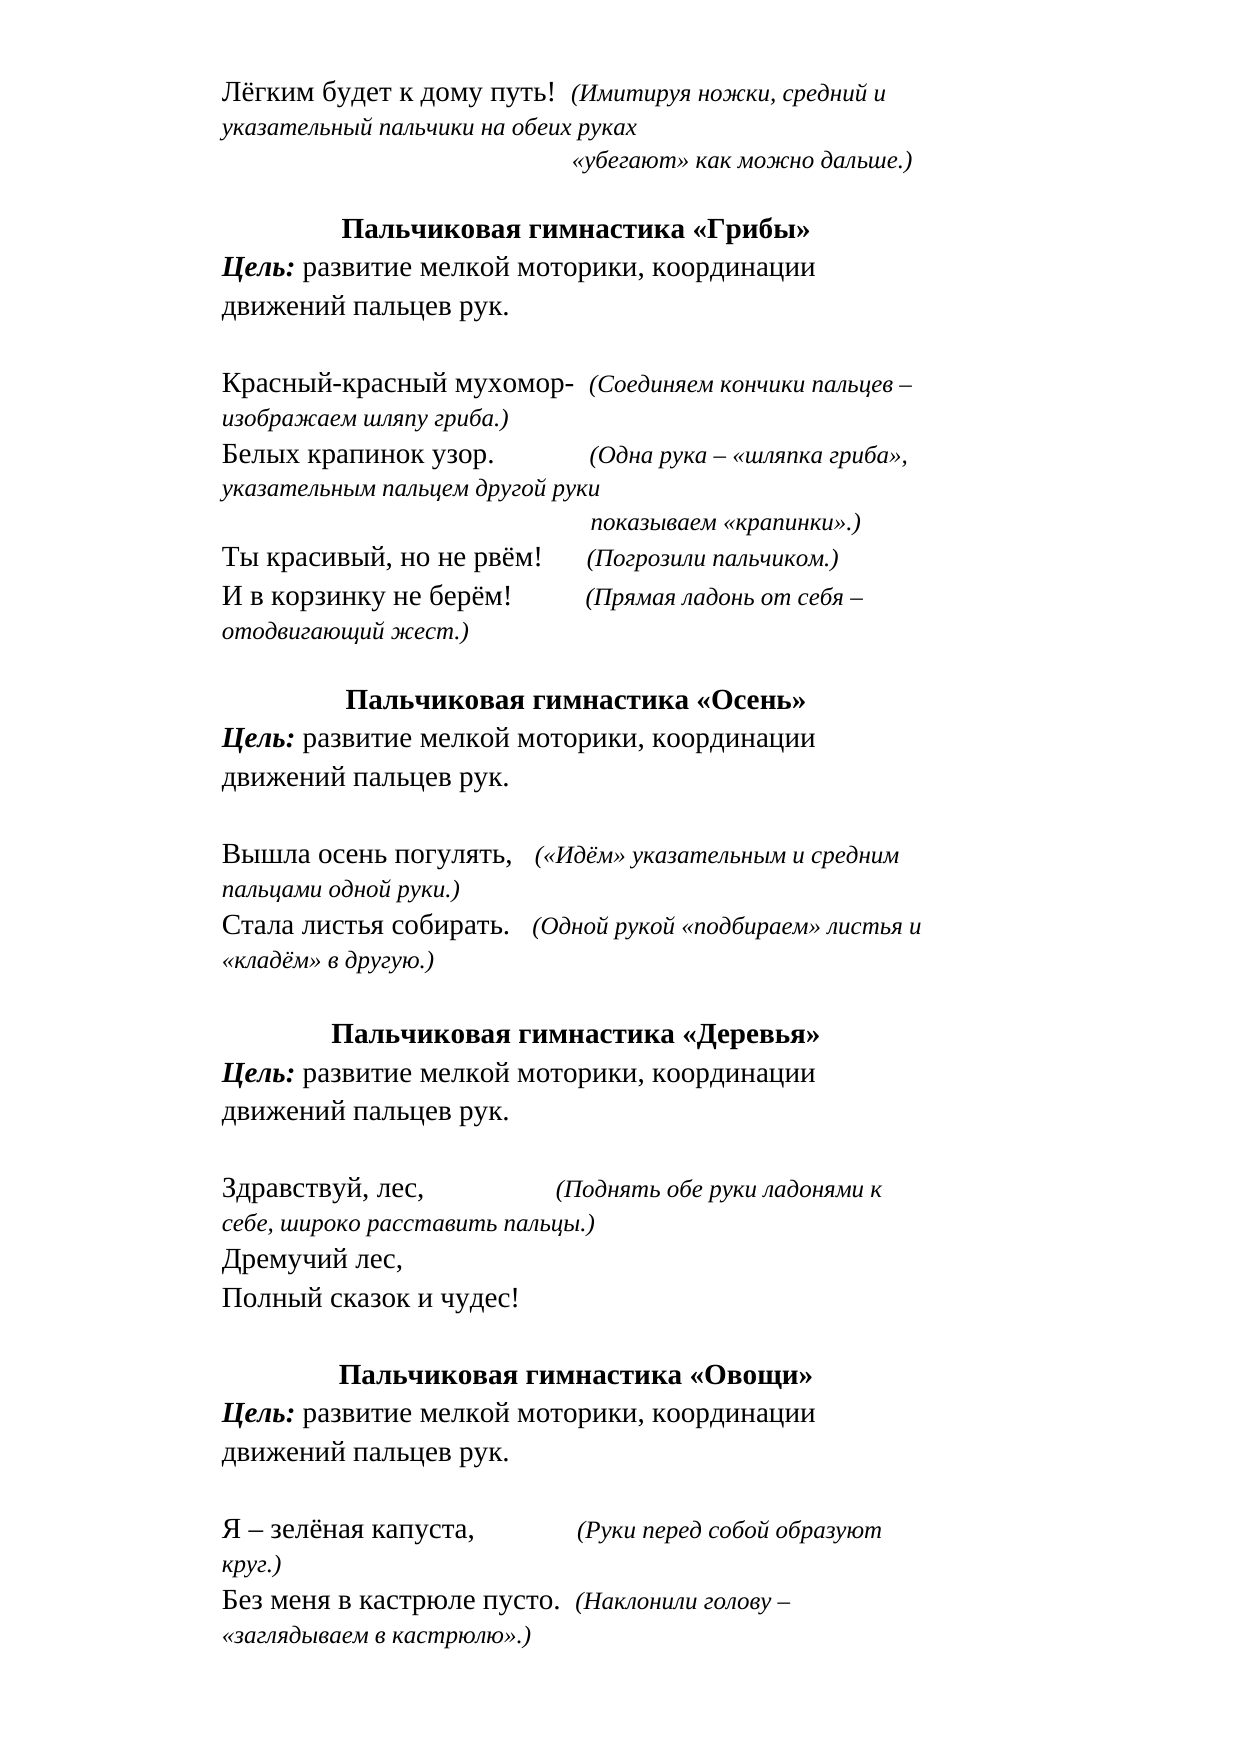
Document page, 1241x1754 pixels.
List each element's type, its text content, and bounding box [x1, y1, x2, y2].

text Красный-красный мухомор- (Соединяем кончики пальцев – изображаем шляпу гриба.) [222, 365, 930, 431]
text «убегают» как можно дальше.) [222, 145, 930, 173]
text Полный сказок и чудес! [222, 1280, 930, 1313]
text Цель: развитие мелкой моторики, координации движений пальцев рук. [222, 721, 930, 793]
text Вышла осень погулять, («Идём» указательным и средним пальцами одной руки.) [222, 836, 930, 903]
text Цель: развитие мелкой моторики, координации движений пальцев рук. [222, 249, 930, 321]
text Стала листья собирать. (Одной рукой «подбираем» листья и «кладём» в другую.) [222, 907, 930, 973]
text Без меня в кастрюле пусто. (Наклонили голову – «заглядываем в кастрюлю».) [222, 1582, 930, 1648]
text Пальчиковая гимнастика «Осень» [222, 682, 930, 716]
text Пальчиковая гимнастика «Деревья» [222, 1016, 930, 1050]
text показываем «крапинки».) [222, 507, 930, 535]
text И в корзинку не берём! (Прямая ладонь от себя – отодвигающий жест.) [222, 578, 930, 645]
text Белых крапинок узор. (Одна рука – «шляпка гриба», указательным пальцем другой руки [222, 436, 930, 502]
text Пальчиковая гимнастика «Овощи» [222, 1357, 930, 1391]
text Я – зелёная капуста, (Руки перед собой образуют круг.) [222, 1511, 930, 1578]
text Лёгким будет к дому путь! (Имитируя ножки, средний и указательный пальчики на обеих руках [222, 74, 930, 140]
text Здравствуй, лес, (Поднять обе руки ладонями к себе, широко расставить пальцы.) [222, 1171, 930, 1237]
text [222, 1396, 930, 1468]
text Цель: развитие мелкой моторики, координации движений пальцев рук. [222, 1055, 930, 1127]
text Ты красивый, но не рвём! (Погрозили пальчиком.) [222, 539, 930, 573]
text Пальчиковая гимнастика «Грибы» [222, 211, 930, 244]
text Дремучий лес, [222, 1241, 930, 1275]
